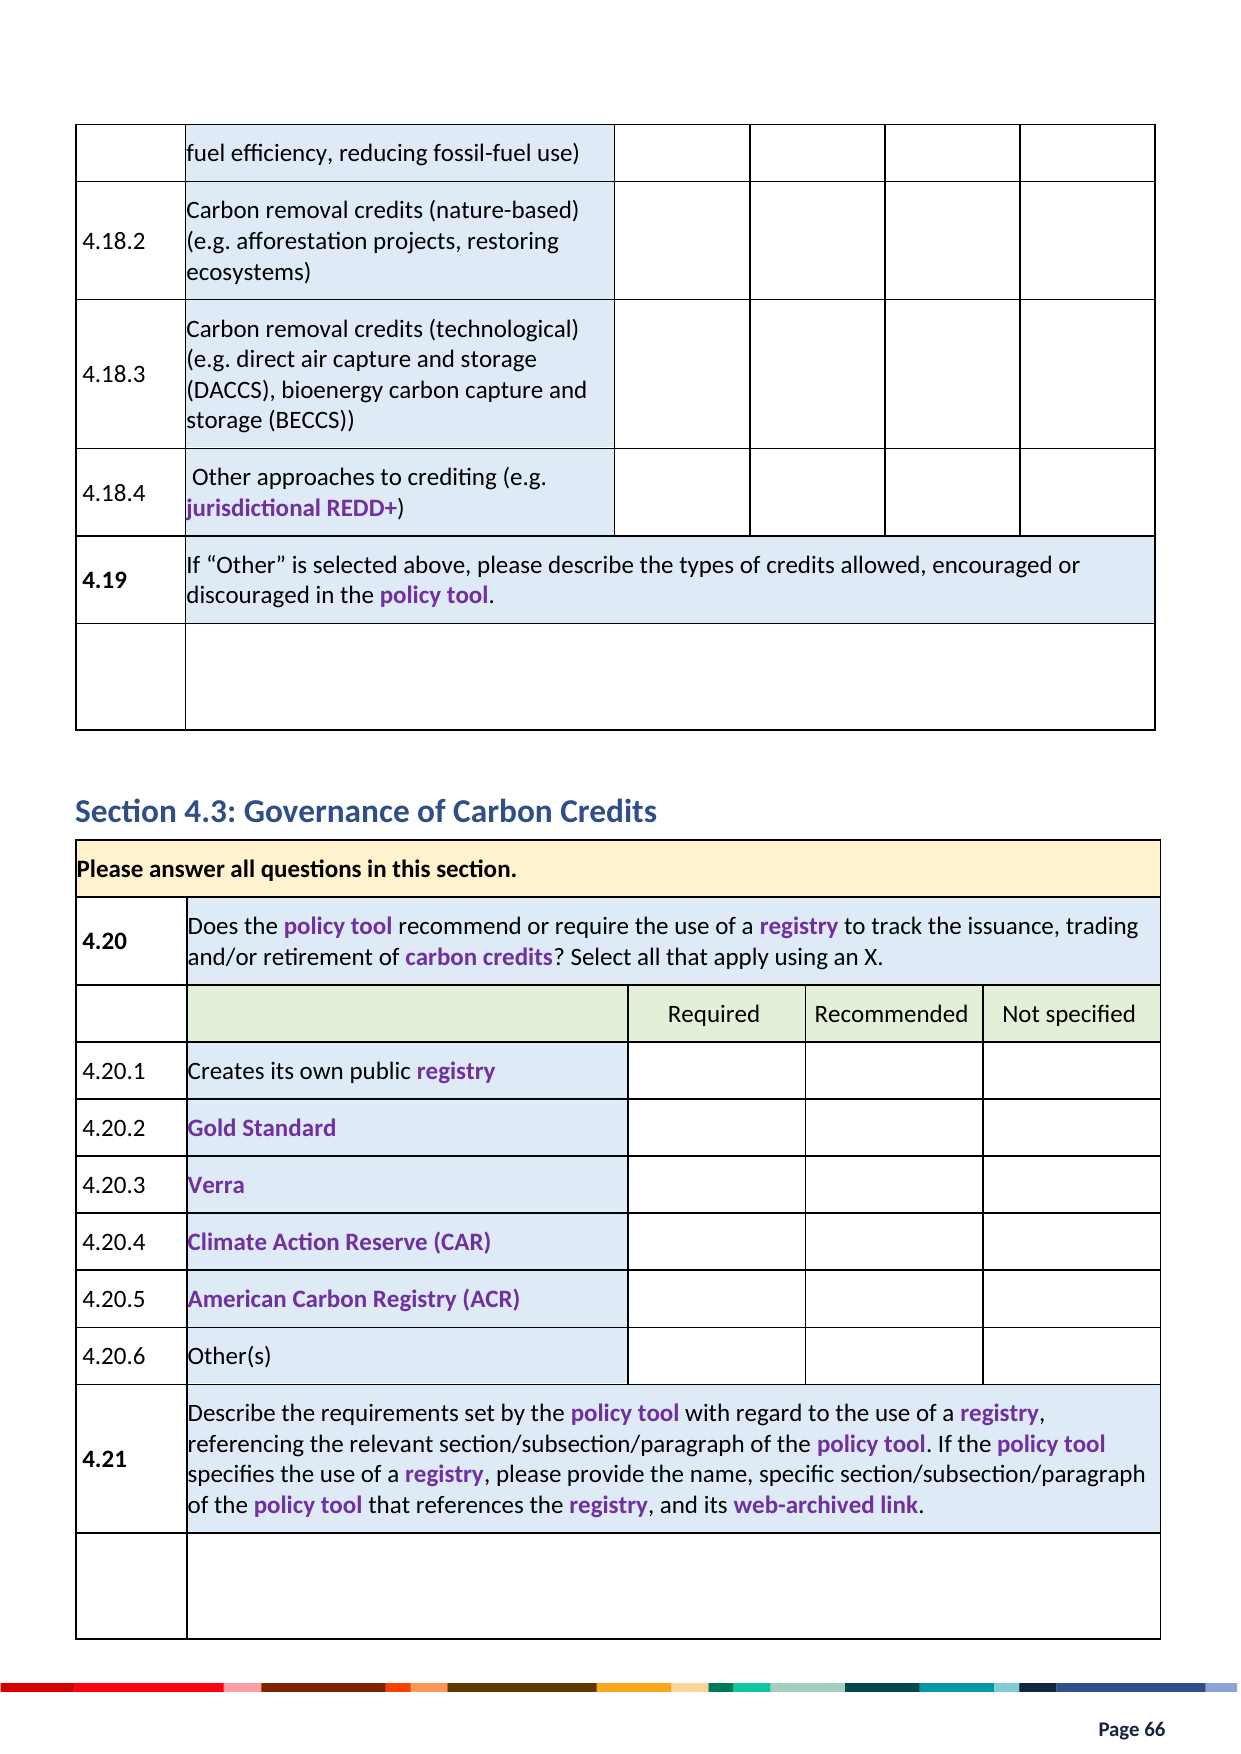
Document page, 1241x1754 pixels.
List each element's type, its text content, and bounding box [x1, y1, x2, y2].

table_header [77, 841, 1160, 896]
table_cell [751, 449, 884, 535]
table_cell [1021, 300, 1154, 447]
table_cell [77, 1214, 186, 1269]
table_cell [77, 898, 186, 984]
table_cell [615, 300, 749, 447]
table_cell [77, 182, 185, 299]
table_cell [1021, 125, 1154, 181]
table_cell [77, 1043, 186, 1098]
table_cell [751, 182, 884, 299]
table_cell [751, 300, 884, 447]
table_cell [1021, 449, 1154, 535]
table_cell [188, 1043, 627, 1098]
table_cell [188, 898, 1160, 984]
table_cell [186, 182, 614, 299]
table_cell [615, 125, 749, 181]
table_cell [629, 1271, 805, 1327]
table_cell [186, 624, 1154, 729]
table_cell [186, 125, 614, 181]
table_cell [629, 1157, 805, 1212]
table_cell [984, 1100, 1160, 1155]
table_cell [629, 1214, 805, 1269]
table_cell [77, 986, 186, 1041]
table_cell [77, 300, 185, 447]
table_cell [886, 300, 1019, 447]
subtitle Section 4.3: Governance of Carbon Credits [75, 790, 1165, 831]
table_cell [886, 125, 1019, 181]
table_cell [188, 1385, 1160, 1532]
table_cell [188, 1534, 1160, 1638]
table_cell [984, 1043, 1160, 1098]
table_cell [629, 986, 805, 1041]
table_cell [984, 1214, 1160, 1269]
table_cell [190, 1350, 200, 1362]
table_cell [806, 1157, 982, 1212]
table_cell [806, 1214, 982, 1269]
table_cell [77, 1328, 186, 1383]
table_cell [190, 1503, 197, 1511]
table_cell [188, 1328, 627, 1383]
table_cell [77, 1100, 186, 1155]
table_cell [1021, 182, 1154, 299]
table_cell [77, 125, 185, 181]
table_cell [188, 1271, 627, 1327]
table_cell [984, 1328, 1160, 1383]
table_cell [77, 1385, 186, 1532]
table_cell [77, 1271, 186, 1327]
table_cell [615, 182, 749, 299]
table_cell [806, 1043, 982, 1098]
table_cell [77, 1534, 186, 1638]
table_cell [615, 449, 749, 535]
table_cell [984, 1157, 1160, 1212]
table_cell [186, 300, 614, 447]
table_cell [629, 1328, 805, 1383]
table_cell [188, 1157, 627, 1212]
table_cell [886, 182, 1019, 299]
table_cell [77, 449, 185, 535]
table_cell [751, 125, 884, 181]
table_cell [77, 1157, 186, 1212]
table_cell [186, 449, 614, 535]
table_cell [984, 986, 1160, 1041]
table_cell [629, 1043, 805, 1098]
picture [0, 1683, 1236, 1692]
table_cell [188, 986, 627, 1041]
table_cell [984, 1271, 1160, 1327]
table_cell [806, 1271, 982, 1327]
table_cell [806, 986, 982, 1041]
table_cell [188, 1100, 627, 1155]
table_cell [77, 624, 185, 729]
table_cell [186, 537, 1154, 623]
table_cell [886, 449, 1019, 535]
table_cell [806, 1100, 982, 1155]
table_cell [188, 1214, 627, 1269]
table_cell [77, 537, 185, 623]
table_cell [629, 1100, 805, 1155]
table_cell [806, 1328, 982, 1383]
